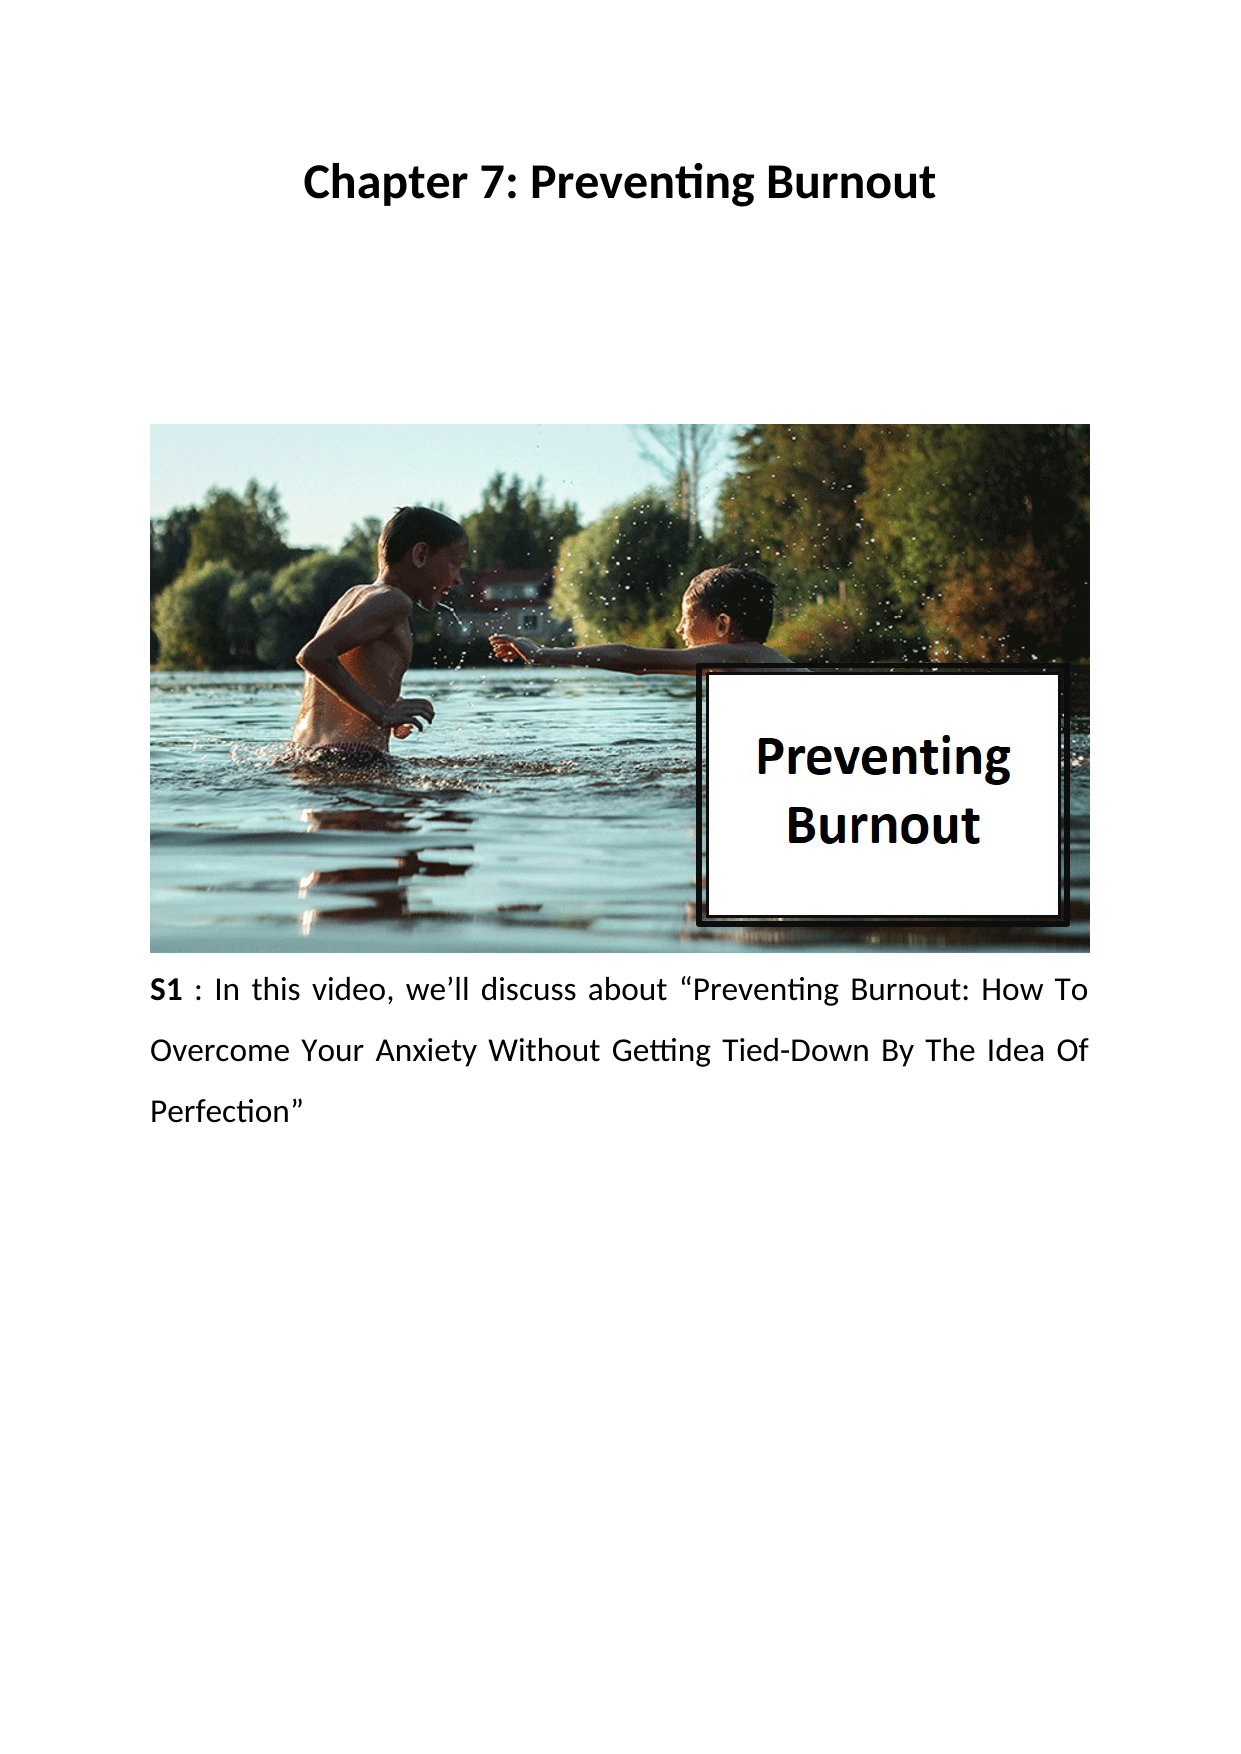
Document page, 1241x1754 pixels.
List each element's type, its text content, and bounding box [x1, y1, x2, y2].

text S1 : In this video, we’ll discuss about “Preventing Burnout: How To Overcome Your Anxiety Without Getting Tied-Down By The Idea Of Perfection” [150, 968, 1090, 1131]
picture [150, 424, 1090, 953]
text Chapter 7: Preventing Burnout [150, 150, 1090, 211]
